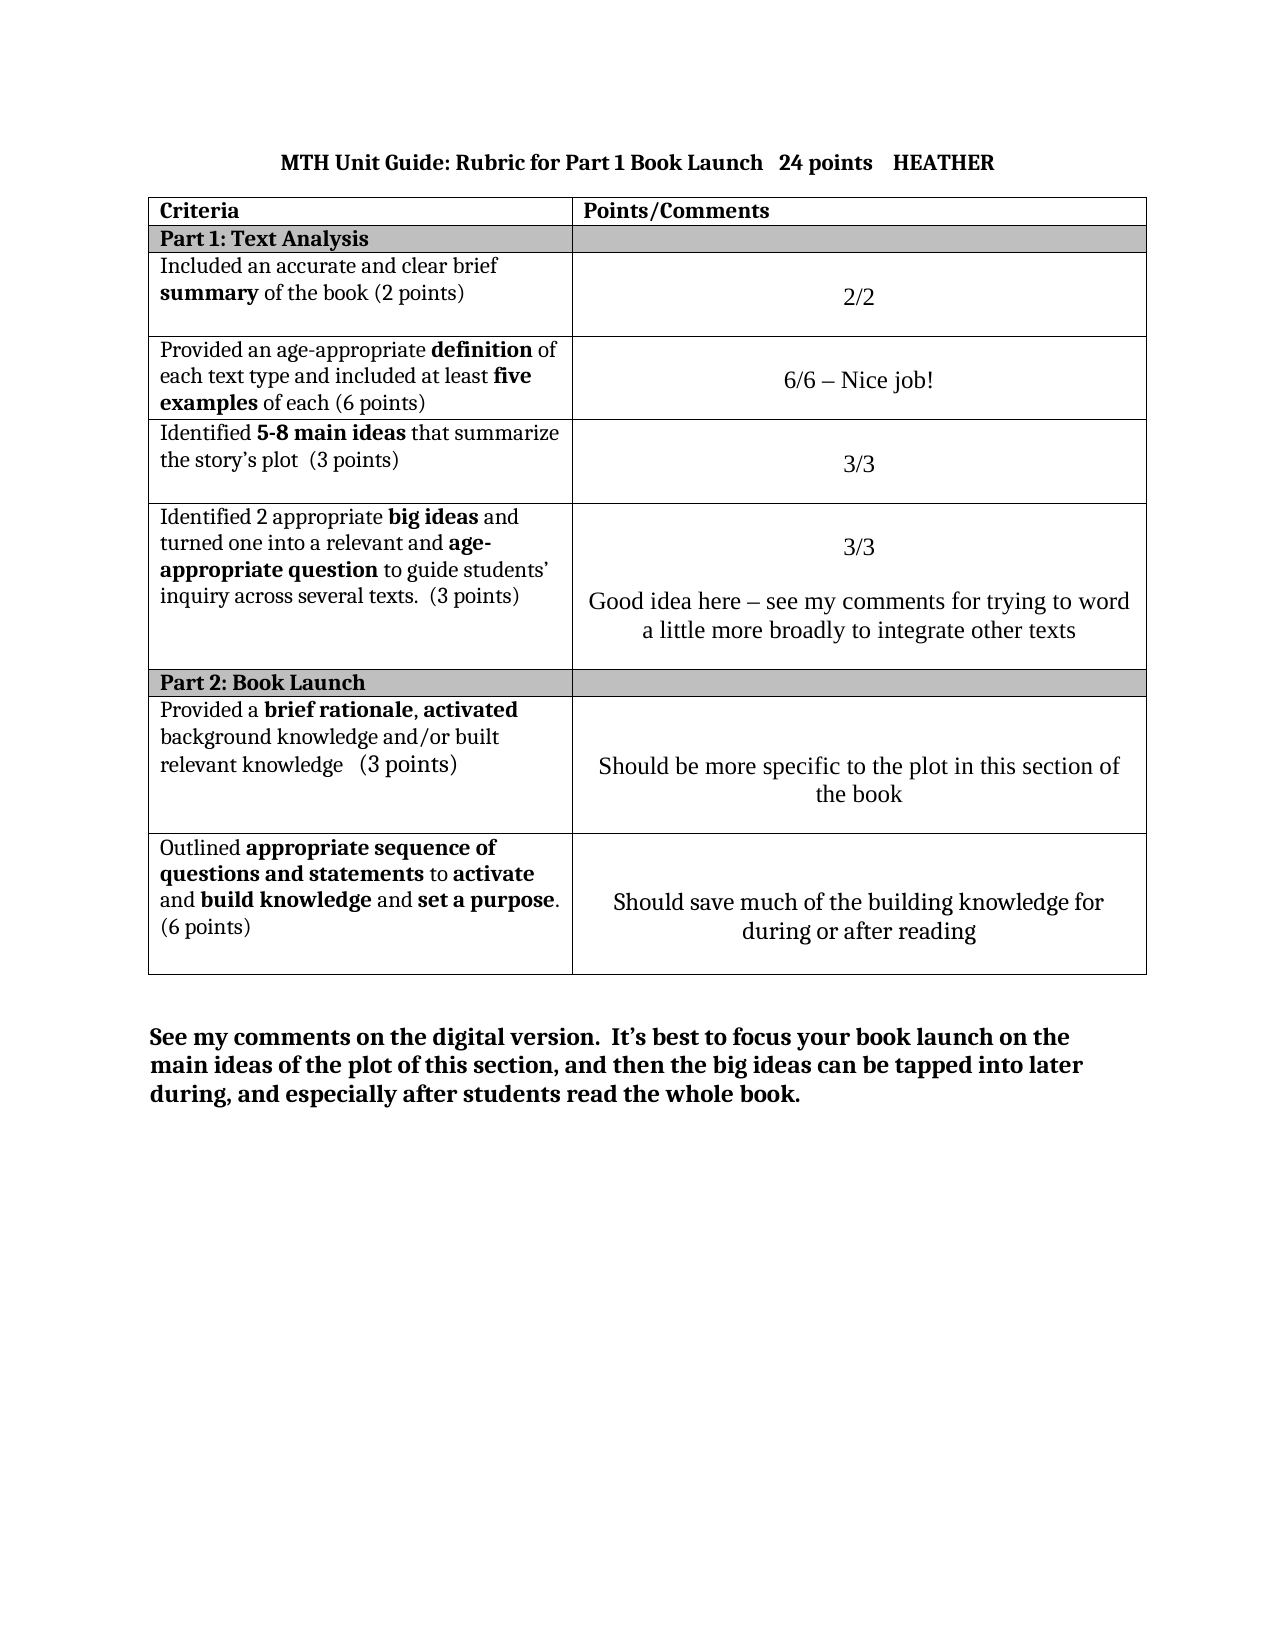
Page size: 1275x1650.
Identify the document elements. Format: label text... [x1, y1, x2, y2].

table_cell 3/3 Good idea here – see my comments for trying to word a little more broadly to integrate other texts [573, 504, 1146, 669]
table_cell 2/2 [573, 253, 1146, 336]
table_cell Provided a brief rationale, activated background knowledge and/or built relevant knowledge (3 points) [149, 697, 572, 833]
table_cell [573, 670, 1146, 696]
table_cell Should save much of the building knowledge for during or after reading [573, 834, 1146, 974]
table_cell Provided an age-appropriate definition of each text type and included at least five examples of each (6 points) [149, 337, 572, 419]
text See my comments on the digital version. It’s best to focus your book launch on the main ideas of the plot of this section, and then the big ideas can be tapped into later during, and especially after students read the whole book. [150, 1023, 1125, 1109]
table_header Criteria [149, 198, 572, 224]
table_cell 6/6 – Nice job! [573, 337, 1146, 419]
table_header Points/Comments [573, 198, 1146, 224]
table_cell Part 1: Text Analysis [149, 226, 572, 252]
table_cell Outlined appropriate sequence of questions and statements to activate and build knowledge and set a purpose. (6 points) [149, 834, 572, 974]
text MTH Unit Guide: Rubric for Part 1 Book Launch 24 points HEATHER [150, 150, 1125, 176]
table_cell Identified 2 appropriate big ideas and turned one into a relevant and age-appropriate question to guide students’ inquiry across several texts. (3 points) [149, 504, 572, 669]
table_cell 3/3 [573, 420, 1146, 503]
table_cell Identified 5-8 main ideas that summarize the story’s plot (3 points) [149, 420, 572, 503]
table_cell [573, 226, 1146, 252]
table_cell Should be more specific to the plot in this section of the book [573, 697, 1146, 833]
table_cell Included an accurate and clear brief summary of the book (2 points) [149, 253, 572, 336]
table_cell Part 2: Book Launch [149, 670, 572, 696]
